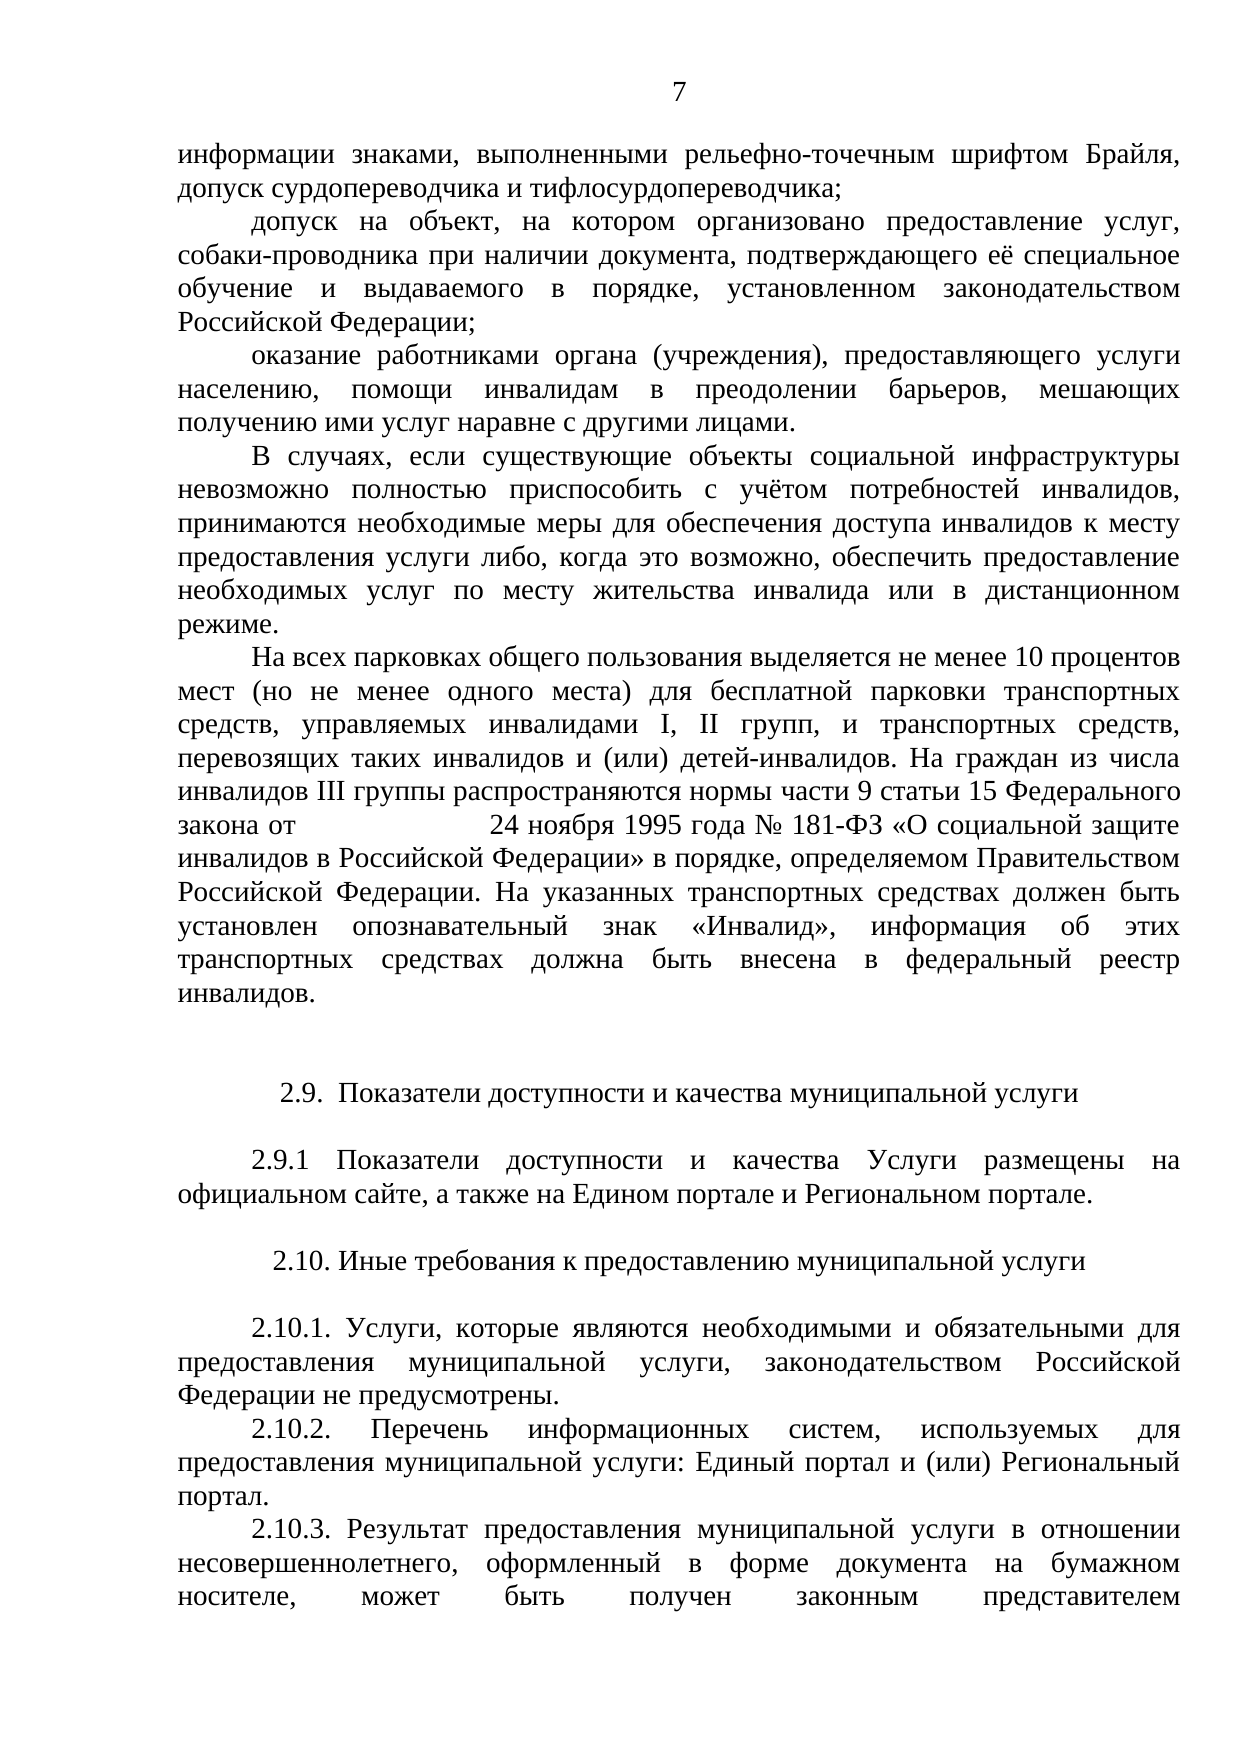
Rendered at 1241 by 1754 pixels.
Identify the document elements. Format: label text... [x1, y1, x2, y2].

text допуск на объект, на котором организовано предоставление услуг, собаки-проводника при наличии документа, подтверждающего её специальное обучение и выдаваемого в порядке, установленном законодательством Российской Федерации; [177, 203, 1181, 337]
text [177, 1511, 1181, 1612]
text В случаях, если существующие объекты социальной инфраструктуры невозможно полностью приспособить с учётом потребностей инвалидов, принимаются необходимые меры для обеспечения доступа инвалидов к месту предоставления услуги либо, когда это возможно, обеспечить предоставление необходимых услуг по месту жительства инвалида или в дистанционном режиме. [177, 438, 1181, 639]
text 2.9. Показатели доступности и качества муниципальной услуги [177, 1075, 1181, 1109]
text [177, 136, 1181, 203]
text 2.10. Иные требования к предоставлению муниципальной услуги [177, 1243, 1181, 1277]
text 2.9.1 Показатели доступности и качества Услуги размещены на официальном сайте, а также на Едином портале и Региональном портале. [177, 1142, 1181, 1209]
text 2.10.2. Перечень информационных систем, используемых для предоставления муниципальной услуги: Единый портал и (или) Региональный портал. [177, 1411, 1181, 1511]
text На всех парковках общего пользования выделяется не менее 10 процентов мест (но не менее одного места) для бесплатной парковки транспортных средств, управляемых инвалидами I, II групп, и транспортных средств, перевозящих таких инвалидов и (или) детей-инвалидов. На граждан из числа инвалидов III группы распространяются нормы части 9 статьи 15 Федерального закона от 24 ноября 1995 года № 181-ФЗ «О социальной защите инвалидов в Российской Федерации» в порядке, определяемом Правительством Российской Федерации. На указанных транспортных средствах должен быть установлен опознавательный знак «Инвалид», информация об этих транспортных средствах должна быть внесена в федеральный реестр инвалидов. [177, 639, 1181, 1008]
text 2.10.1. Услуги, которые являются необходимыми и обязательными для предоставления муниципальной услуги, законодательством Российской Федерации не предусмотрены. [177, 1310, 1181, 1411]
text оказание работниками органа (учреждения), предоставляющего услуги населению, помощи инвалидам в преодолении барьеров, мешающих получению ими услуг наравне с другими лицами. [177, 337, 1181, 438]
